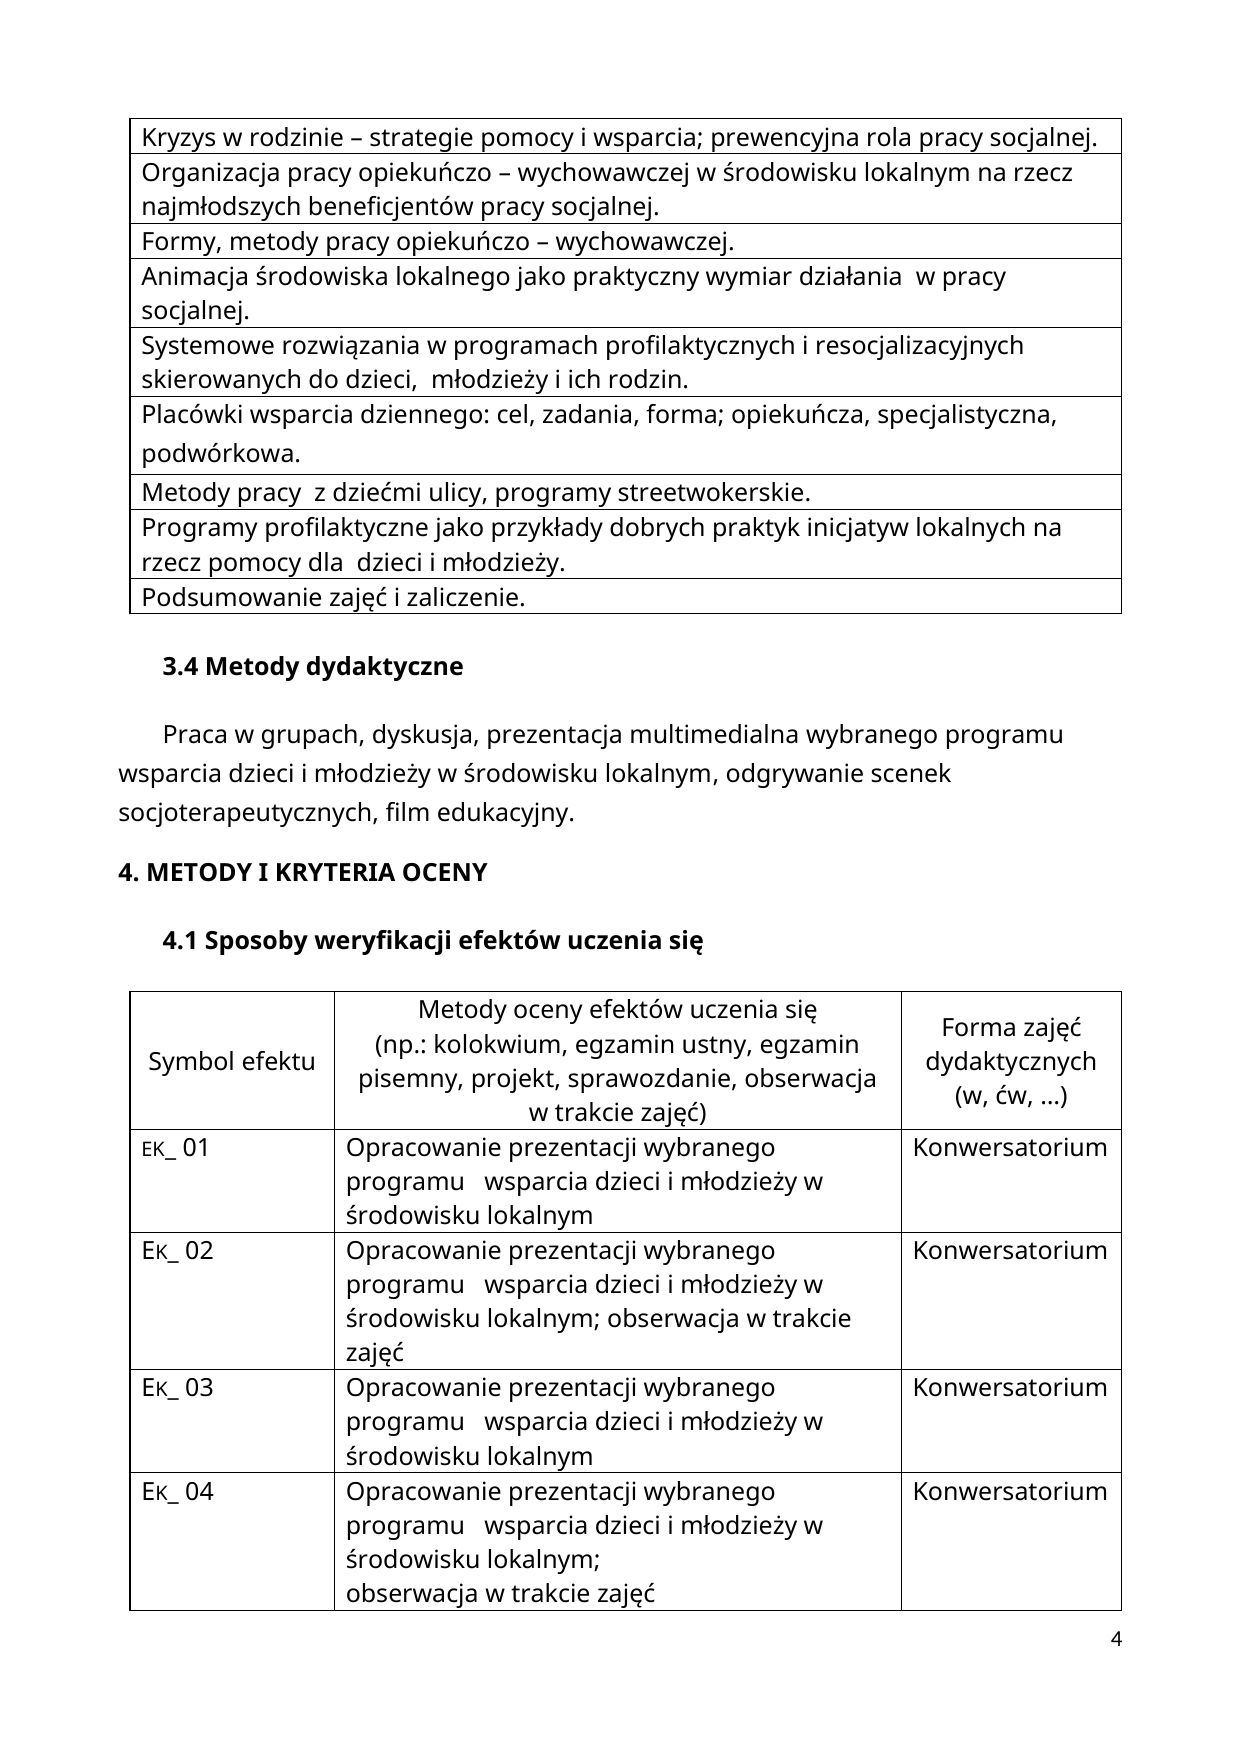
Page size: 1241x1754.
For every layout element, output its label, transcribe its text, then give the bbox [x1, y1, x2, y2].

table_cell Systemowe rozwiązania w programach profilaktycznych i resocjalizacyjnych skierowanych do dzieci, młodzieży i ich rodzin. [131, 328, 1121, 396]
table_cell Opracowanie prezentacji wybranego programu wsparcia dzieci i młodzieży w środowisku lokalnym; obserwacja w trakcie zajęć [335, 1473, 901, 1609]
table_header Forma zajęć dydaktycznych (w, ćw, …) [902, 992, 1121, 1128]
table_cell Konwersatorium [902, 1370, 1121, 1472]
text 4.1 Sposoby weryfikacji efektów uczenia się [162, 923, 1122, 957]
table_cell Kryzys w rodzinie – strategie pomocy i wsparcia; prewencyjna rola pracy socjalnej. [131, 119, 1121, 153]
table_cell Opracowanie prezentacji wybranego programu wsparcia dzieci i młodzieży w środowisku lokalnym [335, 1370, 901, 1472]
table_cell Organizacja pracy opiekuńczo – wychowawczej w środowisku lokalnym na rzecz najmłodszych beneficjentów pracy socjalnej. [131, 154, 1121, 222]
table_cell Konwersatorium [902, 1473, 1121, 1609]
table_cell Konwersatorium [902, 1233, 1121, 1369]
table_header Symbol efektu [131, 992, 334, 1128]
table_cell Konwersatorium [902, 1130, 1121, 1232]
text 3.4 Metody dydaktyczne [162, 648, 1122, 682]
table_header Metody oceny efektów uczenia się (np.: kolokwium, egzamin ustny, egzamin pisemny, projekt, sprawozdanie, obserwacja w trakcie zajęć) [335, 992, 901, 1128]
table_cell Opracowanie prezentacji wybranego programu wsparcia dzieci i młodzieży w środowisku lokalnym [335, 1130, 901, 1232]
table_cell Metody pracy z dziećmi ulicy, programy streetwokerskie. [131, 475, 1121, 509]
table_cell Formy, metody pracy opiekuńczo – wychowawczej. [131, 224, 1121, 257]
table_cell Ek_ 04 [131, 1473, 334, 1609]
text 4. METODY I KRYTERIA OCENY [118, 855, 1122, 889]
text Praca w grupach, dyskusja, prezentacja multimedialna wybranego programu wsparcia dzieci i młodzieży w środowisku lokalnym, odgrywanie scenek socjoterapeutycznych, film edukacyjny. [118, 717, 1122, 829]
table_cell Placówki wsparcia dziennego: cel, zadania, forma; opiekuńcza, specjalistyczna, podwórkowa. [131, 397, 1121, 474]
table_cell Ek_ 02 [131, 1233, 334, 1369]
table_cell Opracowanie prezentacji wybranego programu wsparcia dzieci i młodzieży w środowisku lokalnym; obserwacja w trakcie zajęć [335, 1233, 901, 1369]
table_cell Ek_ 03 [131, 1370, 334, 1472]
table_cell Animacja środowiska lokalnego jako praktyczny wymiar działania w pracy socjalnej. [131, 259, 1121, 327]
table_cell ek_ 01 [131, 1130, 334, 1232]
table_cell Programy profilaktyczne jako przykłady dobrych praktyk inicjatyw lokalnych na rzecz pomocy dla dzieci i młodzieży. [131, 510, 1121, 578]
table_cell Podsumowanie zajęć i zaliczenie. [131, 579, 1121, 613]
